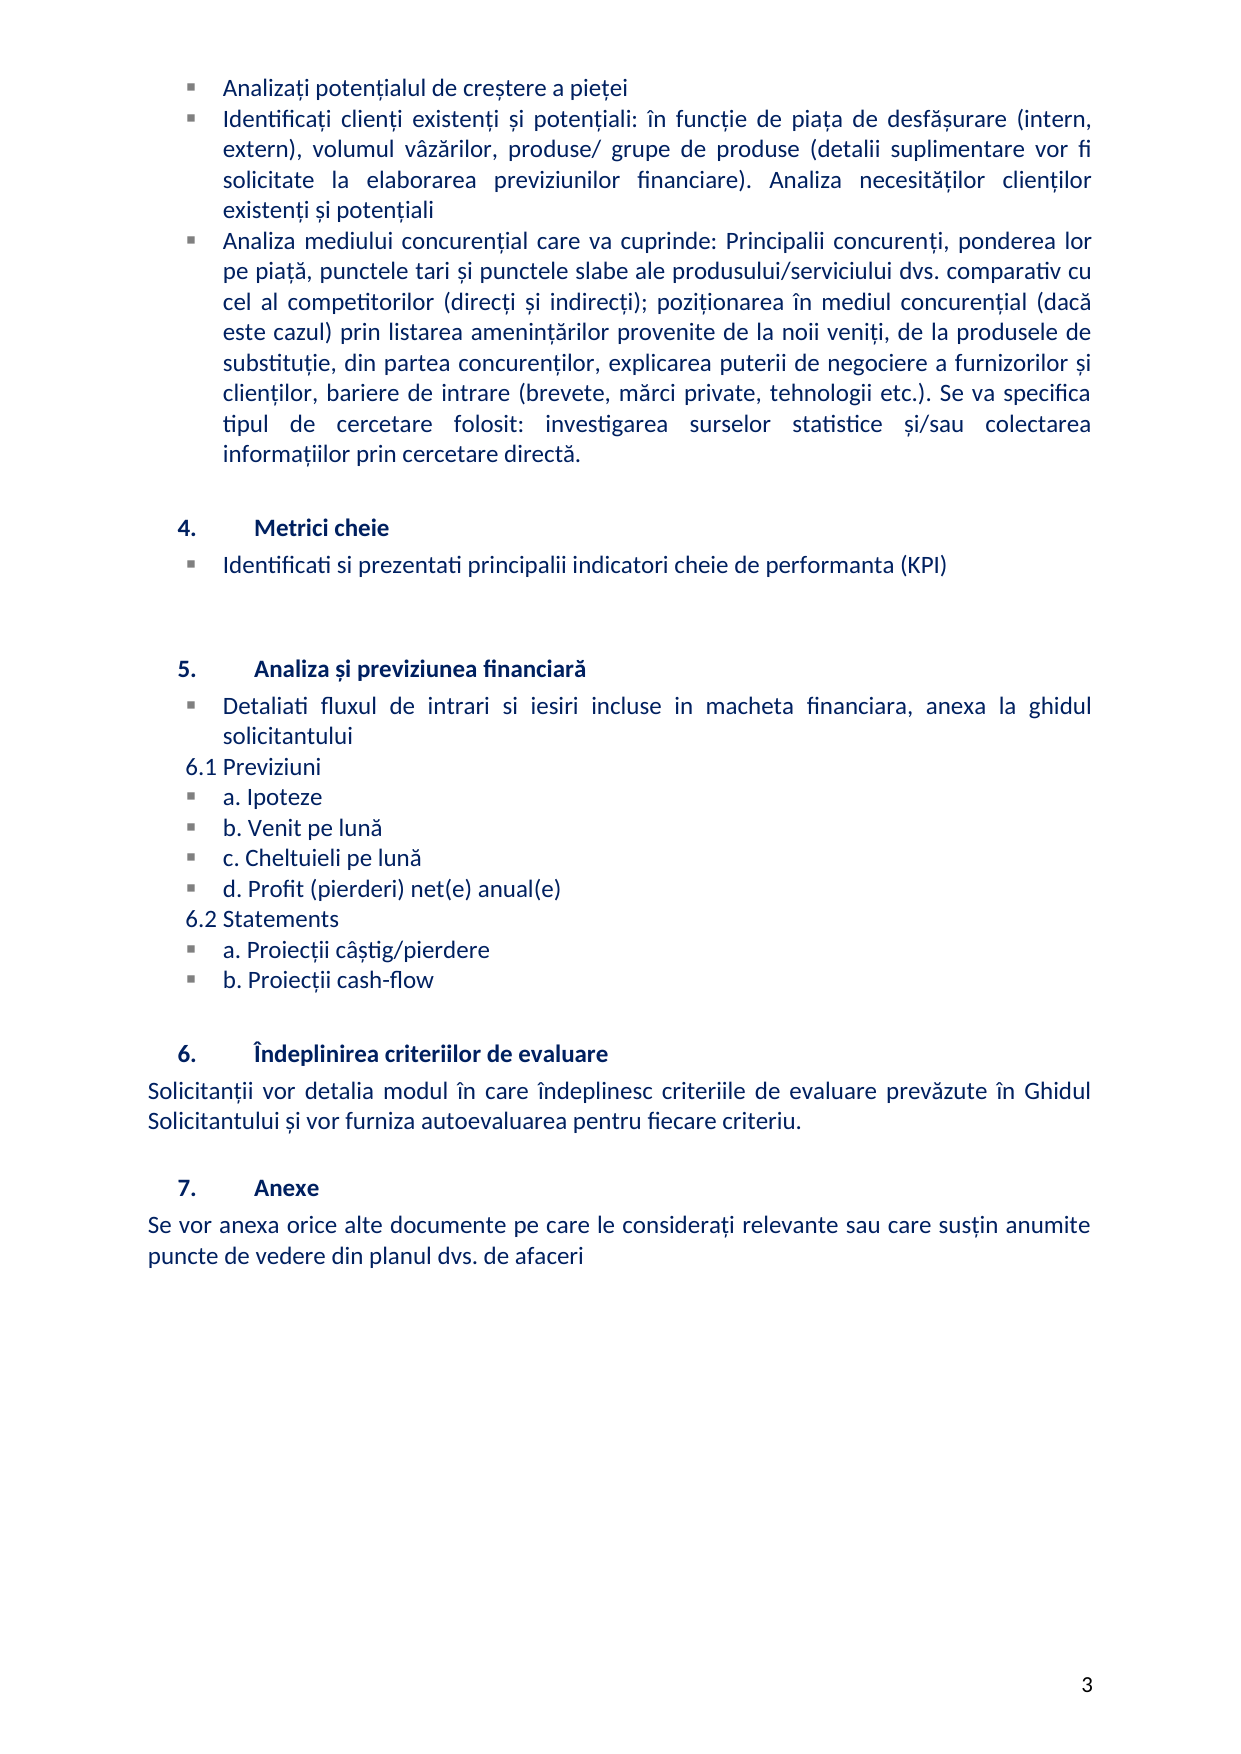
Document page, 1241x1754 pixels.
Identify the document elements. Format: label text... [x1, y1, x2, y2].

list b. Venit pe lună [185, 812, 1093, 842]
subtitle Analiza și previziunea financiară [177, 653, 1093, 683]
list Statements [185, 903, 1093, 934]
list d. Profit (pierderi) net(e) anual(e) [185, 873, 1093, 903]
subtitle Anexe [177, 1173, 1093, 1203]
subtitle Metrici cheie [177, 512, 1093, 543]
list a. Proiecții câștig/pierdere [185, 934, 1093, 964]
list Previziuni [185, 751, 1093, 781]
list Analiza mediului concurențial care va cuprinde: Principalii concurenţi, ponderea lor pe piaţă, punctele tari şi punctele slabe ale produsului/serviciului dvs. comparativ cu cel al competitorilor (direcţi şi indirecţi); poziționarea în mediul concurențial (dacă este cazul) prin listarea amenințărilor provenite de la noii veniți, de la produsele de substituție, din partea concurenților, explicarea puterii de negociere a furnizorilor și clienților, bariere de intrare (brevete, mărci private, tehnologii etc.). Se va specifica tipul de cercetare folosit: investigarea surselor statistice și/sau colectarea informațiilor prin cercetare directă. [185, 225, 1093, 469]
list Detaliati fluxul de intrari si iesiri incluse in macheta financiara, anexa la ghidul solicitantului [185, 690, 1093, 751]
subtitle Îndeplinirea criteriilor de evaluare [177, 1038, 1093, 1068]
list a. Ipoteze [185, 781, 1093, 812]
text Se vor anexa orice alte documente pe care le considerați relevante sau care susțin anumite puncte de vedere din planul dvs. de afaceri [148, 1209, 1093, 1270]
list b. Proiecții cash-flow [185, 964, 1093, 995]
list Identificați clienţi existenţi şi potenţiali: în funcţie de piaţa de desfăşurare (intern, extern), volumul vâzărilor, produse/ grupe de produse (detalii suplimentare vor fi solicitate la elaborarea previziunilor financiare). Analiza necesităților clienților existenți și potențiali [185, 103, 1093, 225]
list Identificati si prezentati principalii indicatori cheie de performanta (KPI) [185, 549, 1093, 579]
text Solicitanții vor detalia modul în care îndeplinesc criteriile de evaluare prevăzute în Ghidul Solicitantului și vor furniza autoevaluarea pentru fiecare criteriu. [148, 1075, 1093, 1136]
list c. Cheltuieli pe lună [185, 842, 1093, 873]
list Analizați potențialul de creştere a pieţei [185, 72, 1093, 103]
